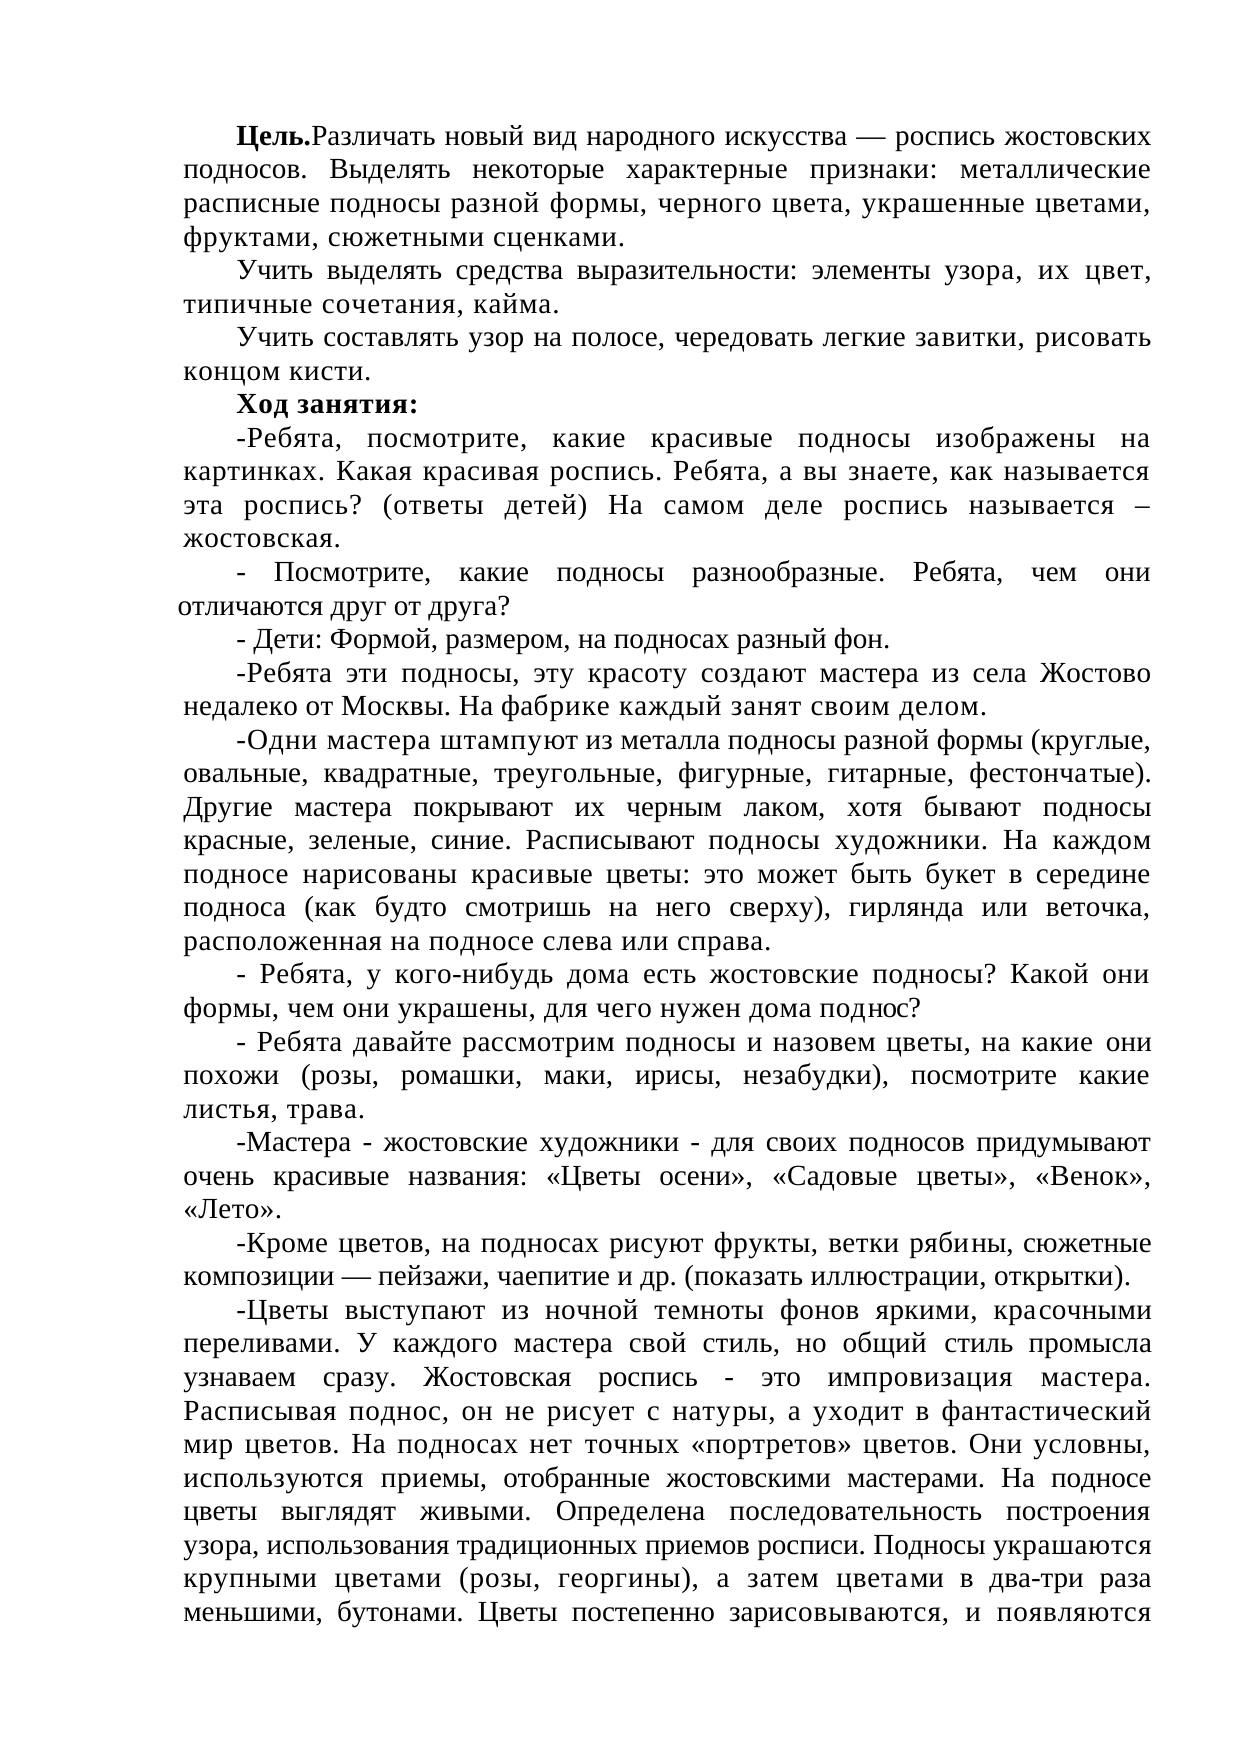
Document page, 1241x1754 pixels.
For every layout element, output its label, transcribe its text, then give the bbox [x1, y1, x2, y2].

text -Ребята, посмотрите, какие красивые подносы изображены на картинках. Какая красивая роспись. Ребята, а вы знаете, как называется эта роспись? (ответы детей) На самом деле роспись называется – жостовская. [183, 420, 1152, 554]
text Цель.Различать новый вид народного искусства — роспись жостовских подносов. Выделять некоторые характерные признаки: металлические расписные подносы разной формы, черного цвета, украшенные цветами, фруктами, сюжетными сценками. [183, 118, 1152, 252]
text -Кроме цветов, на подносах рисуют фрукты, ветки рябины, сюжетные композиции — пейзажи, чаепитие и др. (показать иллюстрации, открытки). [183, 1225, 1152, 1292]
text - Дети: Формой, размером, на подносах разный фон. [177, 621, 1152, 655]
text Ход занятия: [183, 386, 1152, 420]
text -Ребята эти подносы, эту красоту создают мастера из села Жостово недалеко от Москвы. На фабрике каждый занят своим делом. [183, 655, 1152, 722]
text - Посмотрите, какие подносы разнообразные. Ребята, чем они отличаются друг от друга? [177, 554, 1152, 621]
text Учить составлять узор на полосе, чередовать легкие завитки, рисовать концом кисти. [183, 319, 1152, 386]
text -Одни мастера штампуют из металла подносы разной формы (круглые, овальные, квадратные, треугольные, фигурные, гитарные, фестончатые). Другие мастера покрывают их черным лаком, хотя бывают подносы красные, зеленые, синие. Расписывают подносы художники. На каждом подносе нарисованы красивые цветы: это может быть букет в середине подноса (как будто смотришь на него сверху), гирлянда или веточка, расположенная на подносе слева или справа. [183, 722, 1152, 957]
text - Ребята давайте рассмотрим подносы и назовем цветы, на какие они похожи (розы, ромашки, маки, ирисы, незабудки), посмотрите какие листья, трава. [183, 1024, 1152, 1124]
text - Ребята, у кого-нибудь дома есть жостовские подносы? Какой они формы, чем они украшены, для чего нужен дома поднос? [183, 957, 1152, 1024]
text Учить выделять средства выразительности: элементы узора, их цвет, типичные сочетания, кайма. [183, 252, 1152, 319]
text -Мастера - жостовские художники - для своих подносов придумывают очень красивые названия: «Цветы осени», «Садовые цветы», «Венок», «Лето». [183, 1124, 1152, 1225]
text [183, 1292, 1152, 1627]
